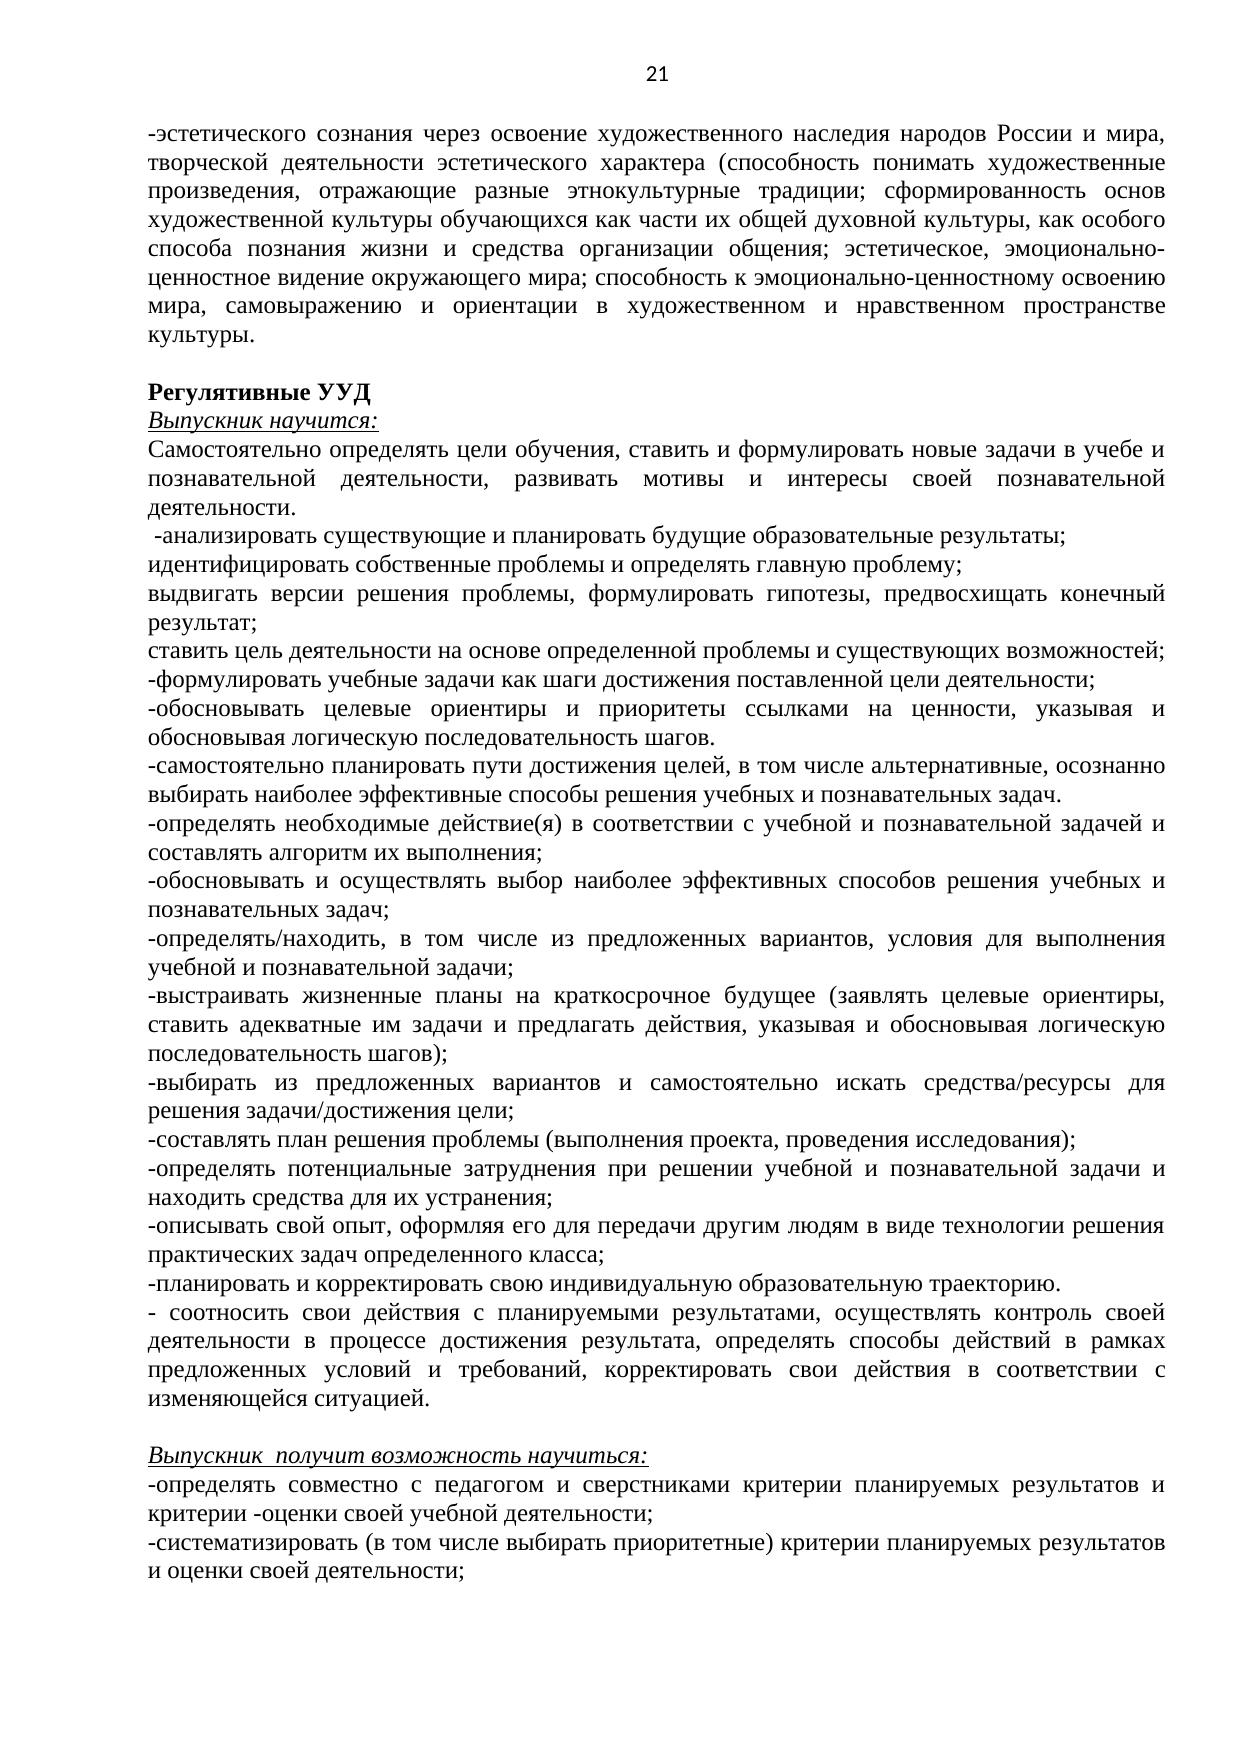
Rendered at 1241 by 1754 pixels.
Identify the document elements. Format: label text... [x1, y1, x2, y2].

text идентифицировать собственные проблемы и определять главную проблему; [148, 549, 1167, 578]
text - соотносить свои действия с планируемыми результатами, осуществлять контроль своей деятельности в процессе достижения результата, определять способы действий в рамках предложенных условий и требований, корректировать свои действия в соответствии с изменяющейся ситуацией. [148, 1297, 1167, 1412]
text -обосновывать и осуществлять выбор наиболее эффективных способов решения учебных и познавательных задач; [148, 866, 1167, 923]
text -систематизировать (в том числе выбирать приоритетные) критерии планируемых результатов и оценки своей деятельности; [148, 1527, 1167, 1584]
text -составлять план решения проблемы (выполнения проекта, проведения исследования); [148, 1124, 1167, 1153]
text Выпускник научится: [148, 406, 1167, 434]
text Самостоятельно определять цели обучения, ставить и формулировать новые задачи в учебе и познавательной деятельности, развивать мотивы и интересы своей познавательной деятельности. [148, 434, 1167, 521]
text Регулятивные УУД [148, 377, 1167, 406]
text -выстраивать жизненные планы на краткосрочное будущее (заявлять целевые ориентиры, ставить адекватные им задачи и предлагать действия, указывая и обосновывая логическую последовательность шагов); [148, 981, 1167, 1067]
text -планировать и корректировать свою индивидуальную образовательную траекторию. [148, 1268, 1167, 1297]
text выдвигать версии решения проблемы, формулировать гипотезы, предвосхищать конечный результат; [148, 578, 1167, 636]
text ставить цель деятельности на основе определенной проблемы и существующих возможностей; [148, 636, 1167, 664]
text -самостоятельно планировать пути достижения целей, в том числе альтернативные, осознанно выбирать наиболее эффективные способы решения учебных и познавательных задач. [148, 751, 1167, 808]
text -эстетического сознания через освоение художественного наследия народов России и мира, творческой деятельности эстетического характера (способность понимать художественные произведения, отражающие разные этнокультурные традиции; сформированность основ художественной культуры обучающихся как части их общей духовной культуры, как особого способа познания жизни и средства организации общения; эстетическое, эмоционально-ценностное видение окружающего мира; способность к эмоционально-ценностному освоению мира, самовыражению и ориентации в художественном и нравственном пространстве культуры. [148, 118, 1167, 348]
text -выбирать из предложенных вариантов и самостоятельно искать средства/ресурсы для решения задачи/достижения цели; [148, 1067, 1167, 1124]
text -определять потенциальные затруднения при решении учебной и познавательной задачи и находить средства для их устранения; [148, 1153, 1167, 1211]
text -описывать свой опыт, оформляя его для передачи другим людям в виде технологии решения практических задач определенного класса; [148, 1211, 1167, 1268]
text -формулировать учебные задачи как шаги достижения поставленной цели деятельности; [148, 664, 1167, 693]
text -определять/находить, в том числе из предложенных вариантов, условия для выполнения учебной и познавательной задачи; [148, 923, 1167, 981]
text Выпускник получит возможность научиться: [148, 1441, 1167, 1469]
text -определять необходимые действие(я) в соответствии с учебной и познавательной задачей и составлять алгоритм их выполнения; [148, 808, 1167, 866]
text -анализировать существующие и планировать будущие образовательные результаты; [148, 521, 1167, 549]
text -обосновывать целевые ориентиры и приоритеты ссылками на ценности, указывая и обосновывая логическую последовательность шагов. [148, 693, 1167, 751]
text -определять совместно с педагогом и сверстниками критерии планируемых результатов и критерии -оценки своей учебной деятельности; [148, 1469, 1167, 1527]
